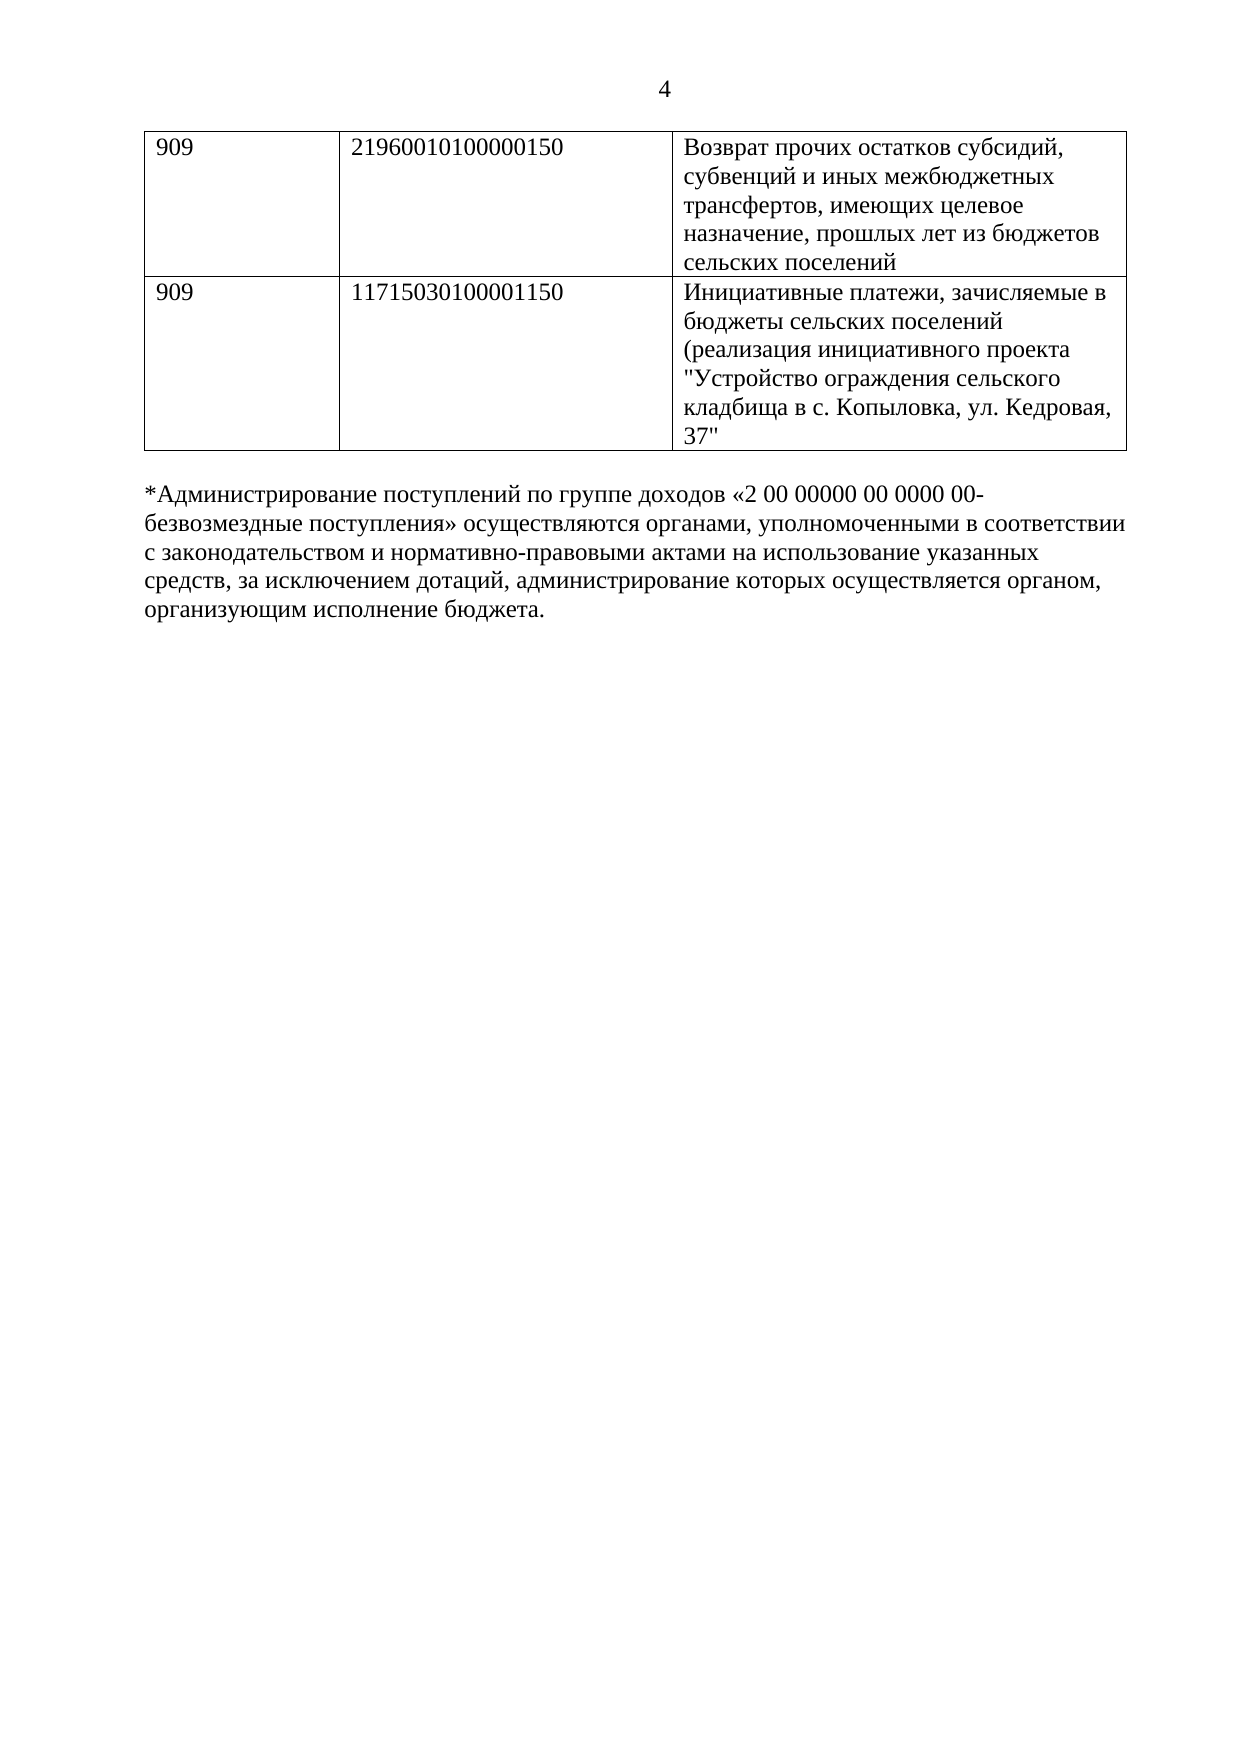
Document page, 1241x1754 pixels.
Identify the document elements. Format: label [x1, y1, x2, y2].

table_header [133, 131, 1138, 1627]
